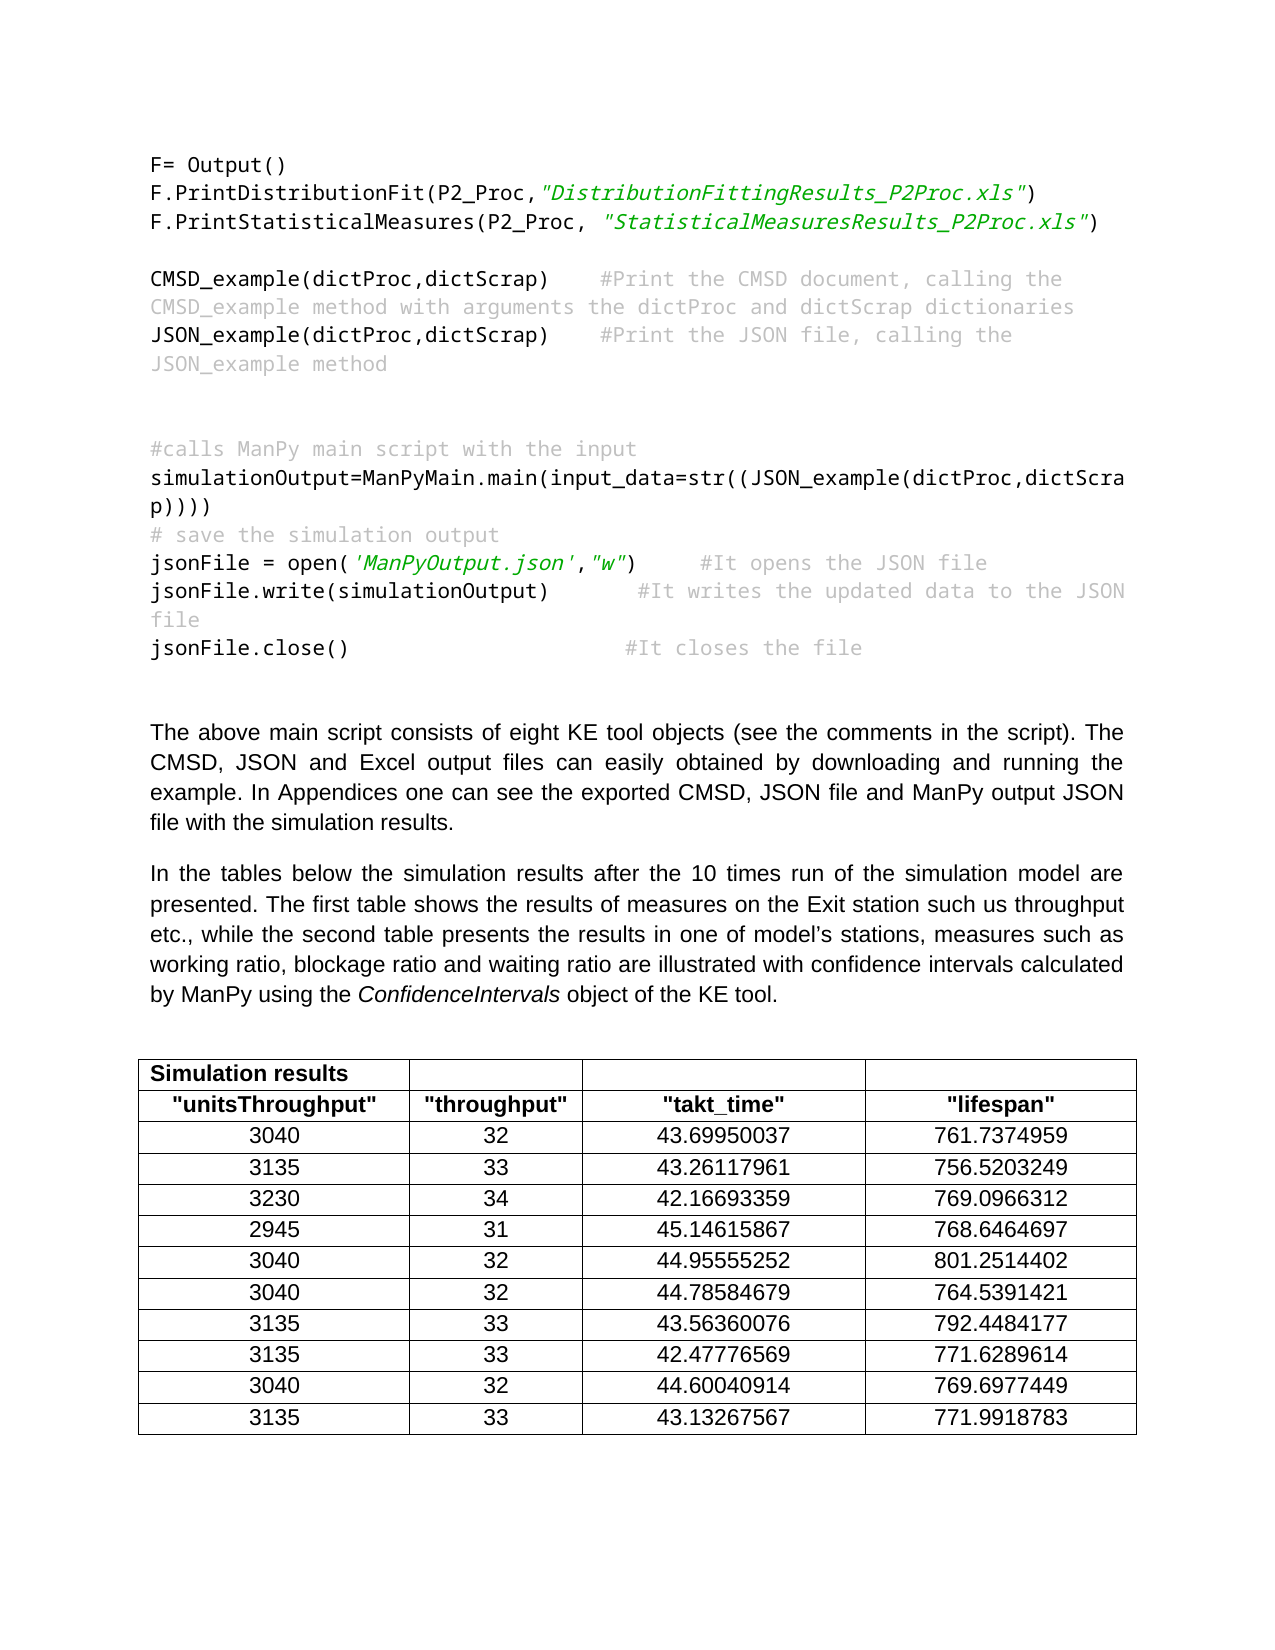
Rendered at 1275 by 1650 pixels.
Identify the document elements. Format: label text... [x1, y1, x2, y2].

text F= Output() [150, 150, 1125, 178]
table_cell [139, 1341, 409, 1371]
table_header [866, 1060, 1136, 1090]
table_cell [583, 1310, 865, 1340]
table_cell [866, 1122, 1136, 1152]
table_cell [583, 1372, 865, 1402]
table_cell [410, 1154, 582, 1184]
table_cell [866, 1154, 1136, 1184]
text F.PrintDistributionFit(P2_Proc,"DistributionFittingResults_P2Proc.xls") [150, 178, 1125, 207]
text simulationOutput=ManPyMain.main(input_data=str((JSON_example(dictProc,dictScrap)))) [150, 463, 1125, 520]
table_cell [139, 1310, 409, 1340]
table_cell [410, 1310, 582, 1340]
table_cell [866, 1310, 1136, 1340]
text In the tables below the simulation results after the 10 times run of the simulation model are presented. The first table shows the results of measures on the Exit station such us throughput etc., while the second table presents the results in one of model’s stations, measures such as working ratio, blockage ratio and waiting ratio are illustrated with confidence intervals calculated by ManPy using the ConfidenceIntervals object of the KE tool. [150, 860, 1125, 1008]
text jsonFile.write(simulationOutput) #It writes the updated data to the JSON file [150, 577, 1125, 633]
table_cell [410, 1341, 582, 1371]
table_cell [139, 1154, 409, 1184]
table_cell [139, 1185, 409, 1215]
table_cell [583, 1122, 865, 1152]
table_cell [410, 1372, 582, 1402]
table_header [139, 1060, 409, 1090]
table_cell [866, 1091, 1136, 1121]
text F.PrintStatisticalMeasures(P2_Proc, "StatisticalMeasuresResults_P2Proc.xls") [150, 207, 1125, 235]
text jsonFile.close() #It closes the file [150, 633, 1125, 662]
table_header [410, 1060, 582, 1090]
text CMSD_example(dictProc,dictScrap) #Print the CMSD document, calling the CMSD_example method with arguments the dictProc and dictScrap dictionaries [150, 264, 1125, 321]
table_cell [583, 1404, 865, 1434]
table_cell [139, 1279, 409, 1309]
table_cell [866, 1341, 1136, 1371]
text JSON_example(dictProc,dictScrap) #Print the JSON file, calling the JSON_example method [150, 321, 1125, 377]
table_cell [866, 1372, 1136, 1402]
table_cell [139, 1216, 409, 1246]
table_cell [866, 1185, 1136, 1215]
text jsonFile = open('ManPyOutput.json',"w") #It opens the JSON file [150, 548, 1125, 577]
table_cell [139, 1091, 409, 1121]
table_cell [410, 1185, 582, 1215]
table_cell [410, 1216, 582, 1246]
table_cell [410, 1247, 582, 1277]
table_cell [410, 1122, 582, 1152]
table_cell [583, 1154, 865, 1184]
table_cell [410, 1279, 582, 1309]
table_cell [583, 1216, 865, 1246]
text The above main script consists of eight KE tool objects (see the comments in the script). The CMSD, JSON and Excel output files can easily obtained by downloading and running the example. In Appendices one can see the exported CMSD, JSON file and ManPy output JSON file with the simulation results. [150, 719, 1125, 836]
text #calls ManPy main script with the input [150, 434, 1125, 463]
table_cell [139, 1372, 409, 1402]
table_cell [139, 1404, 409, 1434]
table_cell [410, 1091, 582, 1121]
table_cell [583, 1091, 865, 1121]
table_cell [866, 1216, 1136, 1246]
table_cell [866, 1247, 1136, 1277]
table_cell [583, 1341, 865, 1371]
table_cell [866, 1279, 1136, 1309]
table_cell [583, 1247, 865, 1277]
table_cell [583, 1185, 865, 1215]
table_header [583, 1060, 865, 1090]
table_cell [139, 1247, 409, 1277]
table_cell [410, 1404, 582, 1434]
text # save the simulation output [150, 520, 1125, 548]
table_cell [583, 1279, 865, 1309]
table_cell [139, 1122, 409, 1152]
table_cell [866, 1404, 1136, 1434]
